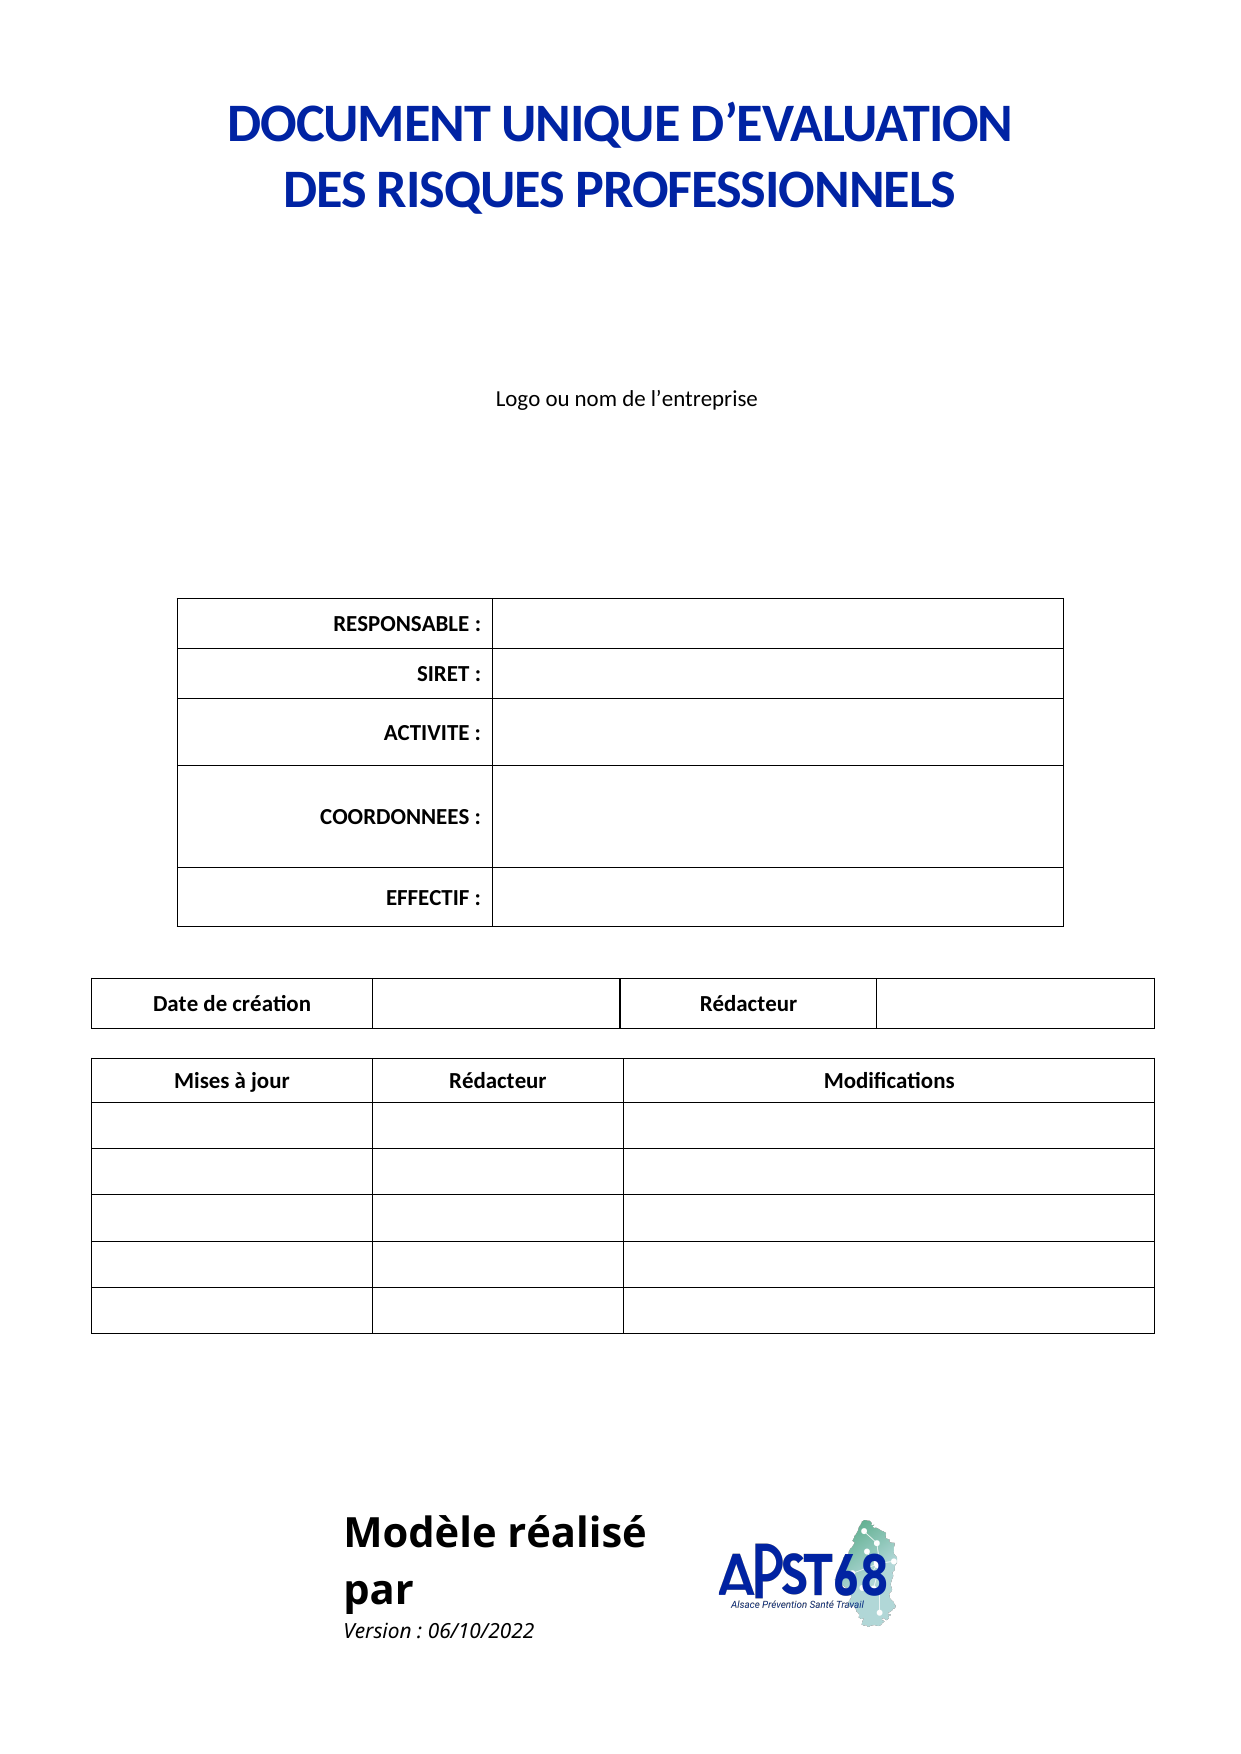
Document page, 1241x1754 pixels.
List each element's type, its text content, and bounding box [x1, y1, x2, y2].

table_header Rédacteur [621, 979, 876, 1028]
table_cell [493, 766, 1063, 867]
table_cell [624, 1195, 1154, 1241]
table_cell [373, 1195, 623, 1241]
table_cell [373, 1288, 623, 1333]
table_cell COORDONNEES : [178, 766, 492, 867]
table_header RESPONSABLE : [178, 599, 492, 648]
table_header Modifications [624, 1059, 1154, 1102]
table_cell [624, 1288, 1154, 1333]
table_cell [373, 1242, 623, 1287]
table_cell [624, 1103, 1154, 1148]
table_header Mises à jour [92, 1059, 372, 1102]
table_cell [92, 1195, 372, 1241]
table_cell [624, 1242, 1154, 1287]
table_cell [92, 1288, 372, 1333]
title DOCUMENT UNIQUE D’EVALUATION DES RISQUES PROFESSIONNELS [106, 89, 1134, 221]
table_cell [92, 1242, 372, 1287]
picture [718, 1520, 898, 1627]
table_header Rédacteur [373, 1059, 623, 1102]
table_header [373, 979, 619, 1028]
table_cell [493, 649, 1063, 697]
table_header [877, 979, 1154, 1028]
table_cell ACTIVITE : [178, 699, 492, 765]
table_cell [493, 868, 1063, 926]
table_cell [373, 1103, 623, 1148]
table_cell SIRET : [178, 649, 492, 697]
table_cell [624, 1149, 1154, 1194]
table_header [493, 599, 1063, 648]
table_cell [92, 1149, 372, 1194]
table_cell [493, 699, 1063, 765]
table_cell EFFECTIF : [178, 868, 492, 926]
table_cell [373, 1149, 623, 1194]
table_cell [92, 1103, 372, 1148]
table_header Date de création [92, 979, 372, 1028]
